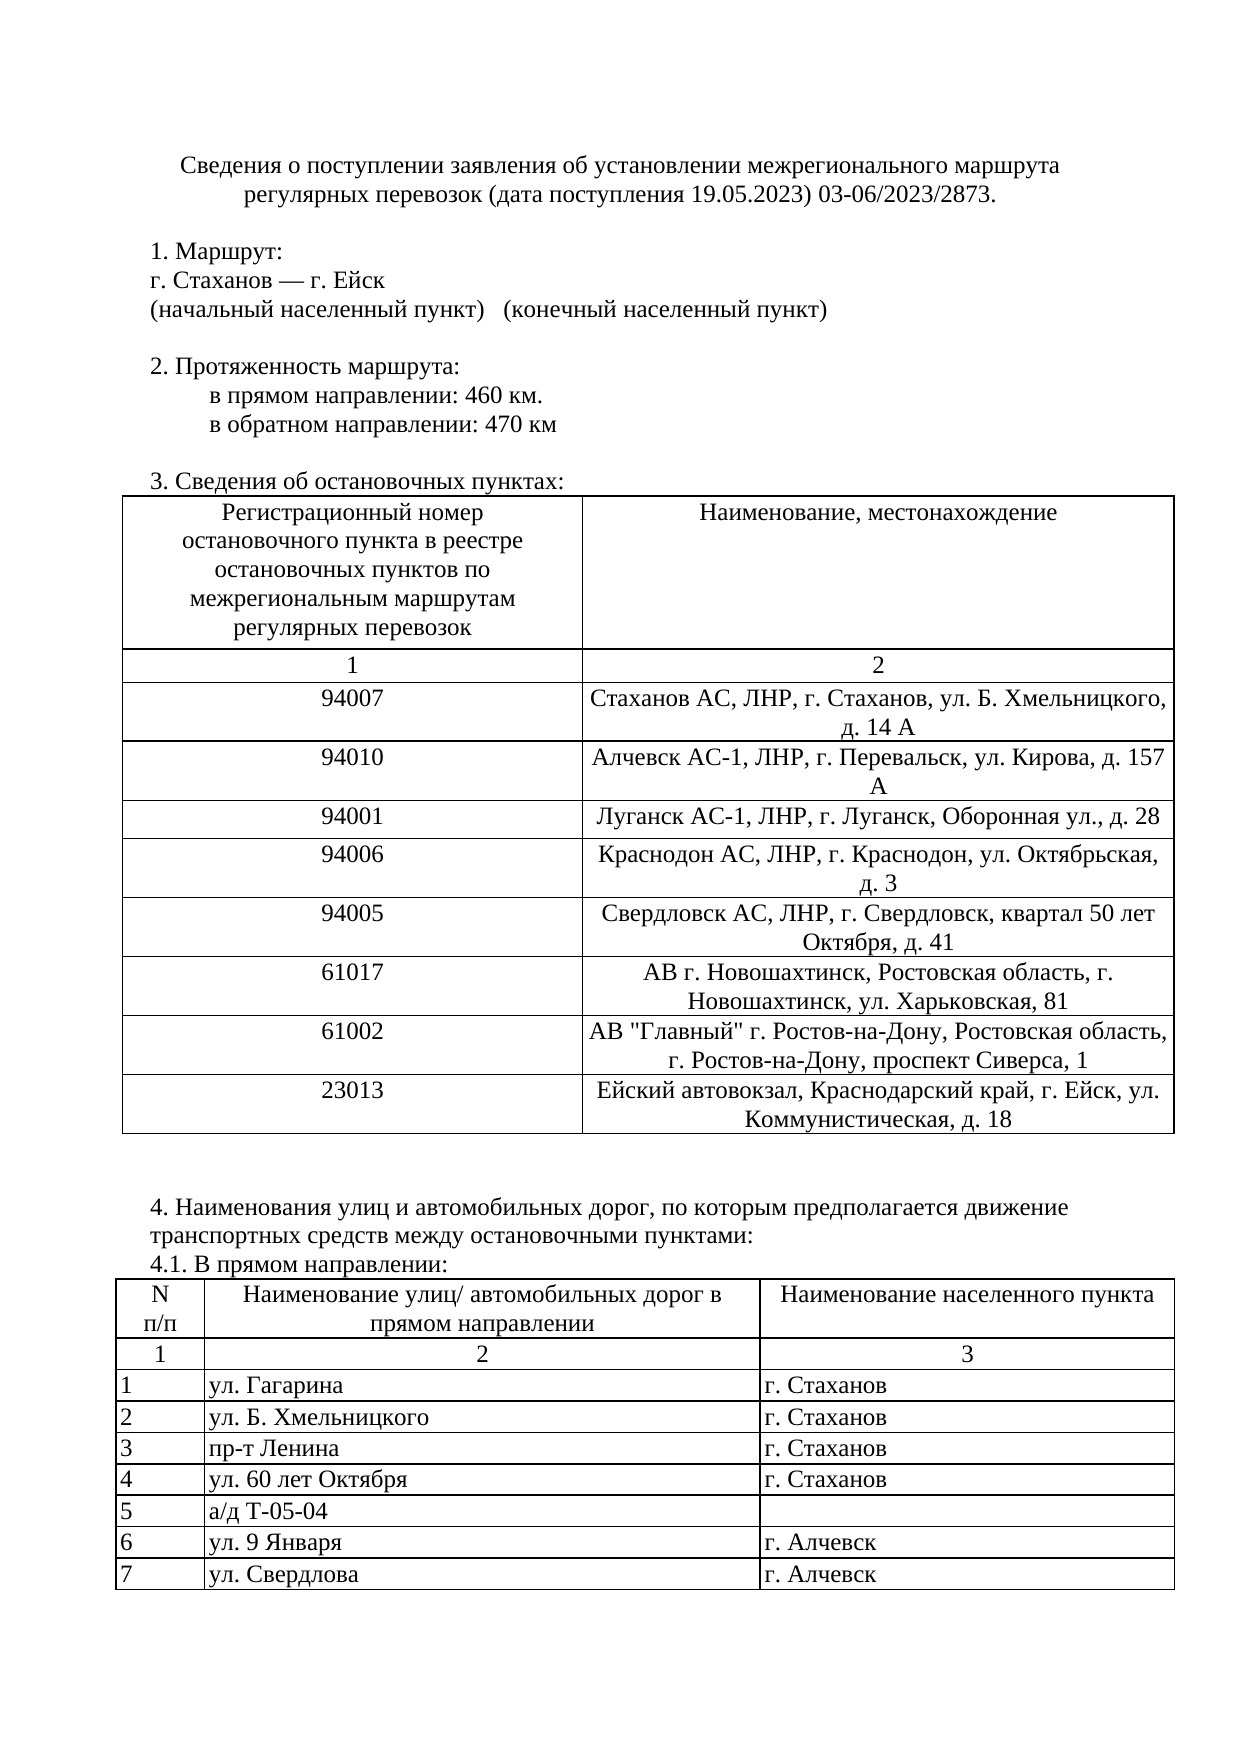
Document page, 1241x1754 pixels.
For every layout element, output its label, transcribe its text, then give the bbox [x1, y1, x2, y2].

table_cell [761, 1496, 1174, 1526]
table_cell 94007 [123, 683, 582, 740]
text в прямом направлении: 460 км. [150, 380, 1090, 409]
text 2. Протяженность маршрута: [150, 351, 1090, 380]
table_cell г. Алчевск [761, 1559, 1174, 1589]
table_cell 2 [583, 650, 1173, 681]
table_cell 7 [117, 1559, 204, 1589]
text г. Стаханов — г. Ейск [150, 265, 1090, 294]
table_cell 1 [123, 650, 582, 681]
text (начальный населенный пункт) (конечный населенный пункт) [150, 294, 1090, 322]
table_cell Алчевск АС-1, ЛНР, г. Перевальск, ул. Кирова, д. 157 А [583, 742, 1173, 799]
text 3. Сведения об остановочных пунктах: [150, 466, 1090, 495]
table_cell 5 [117, 1496, 204, 1526]
table_cell 2 [205, 1339, 759, 1368]
text 1. Маршрут: [150, 236, 1090, 265]
table_cell г. Стаханов [761, 1465, 1174, 1494]
table_cell 94006 [123, 839, 582, 896]
table_cell Луганск АС-1, ЛНР, г. Луганск, Оборонная ул., д. 28 [583, 801, 1173, 837]
table_header Наименование населенного пункта [761, 1280, 1174, 1337]
table_cell 1 [117, 1339, 204, 1368]
table_cell ул. Гагарина [205, 1370, 759, 1400]
table_cell а/д Т-05-04 [205, 1496, 759, 1526]
table_cell 3 [761, 1339, 1174, 1368]
table_cell 3 [117, 1433, 204, 1463]
table_cell 94005 [123, 898, 582, 956]
table_cell ул. 60 лет Октября [205, 1465, 759, 1494]
text 4.1. В прямом направлении: [150, 1249, 1090, 1278]
table_cell ул. 9 Января [205, 1527, 759, 1557]
table_cell г. Стаханов [761, 1433, 1174, 1463]
text Сведения о поступлении заявления об установлении межрегионального маршрута регулярных перевозок (дата поступления 19.05.2023) 03-06/2023/2873. [150, 150, 1090, 207]
table_cell 6 [117, 1527, 204, 1557]
table_cell 23013 [123, 1075, 582, 1133]
table_header Регистрационный номер остановочного пункта в реестре остановочных пунктов по межрегиональным маршрутам регулярных перевозок [123, 497, 582, 648]
table_cell ул. Б. Хмельницкого [205, 1402, 759, 1431]
table_cell Стаханов АС, ЛНР, г. Стаханов, ул. Б. Хмельницкого, д. 14 А [583, 683, 1173, 740]
text 4. Наименования улиц и автомобильных дорог, по которым предполагается движение транспортных средств между остановочными пунктами: [150, 1192, 1090, 1249]
table_cell АВ "Главный" г. Ростов-на-Дону, Ростовская область, г. Ростов-на-Дону, проспект Сиверса, 1 [583, 1016, 1173, 1074]
text в обратном направлении: 470 км [150, 409, 1090, 437]
table_cell 61002 [123, 1016, 582, 1074]
table_header Наименование улиц/ автомобильных дорог в прямом направлении [205, 1280, 759, 1337]
table_header N п/п [117, 1280, 204, 1337]
table_cell АВ г. Новошахтинск, Ростовская область, г. Новошахтинск, ул. Харьковская, 81 [583, 957, 1173, 1014]
table_cell 1 [117, 1370, 204, 1400]
table_cell г. Стаханов [761, 1402, 1174, 1431]
table_cell Свердловск АС, ЛНР, г. Свердловск, квартал 50 лет Октября, д. 41 [583, 898, 1173, 956]
table_cell г. Алчевск [761, 1527, 1174, 1557]
table_cell 61017 [123, 957, 582, 1014]
table_cell 2 [117, 1402, 204, 1431]
table_cell 94001 [123, 801, 582, 837]
table_cell Краснодон АС, ЛНР, г. Краснодон, ул. Октябрьская, д. 3 [583, 839, 1173, 896]
table_header Наименование, местонахождение [583, 497, 1173, 648]
table_cell пр-т Ленина [205, 1433, 759, 1463]
table_cell 94010 [123, 742, 582, 799]
table_cell 4 [117, 1465, 204, 1494]
table_cell г. Стаханов [761, 1370, 1174, 1400]
table_cell ул. Свердлова [205, 1559, 759, 1589]
table_cell Ейский автовокзал, Краснодарский край, г. Ейск, ул. Коммунистическая, д. 18 [583, 1075, 1173, 1133]
